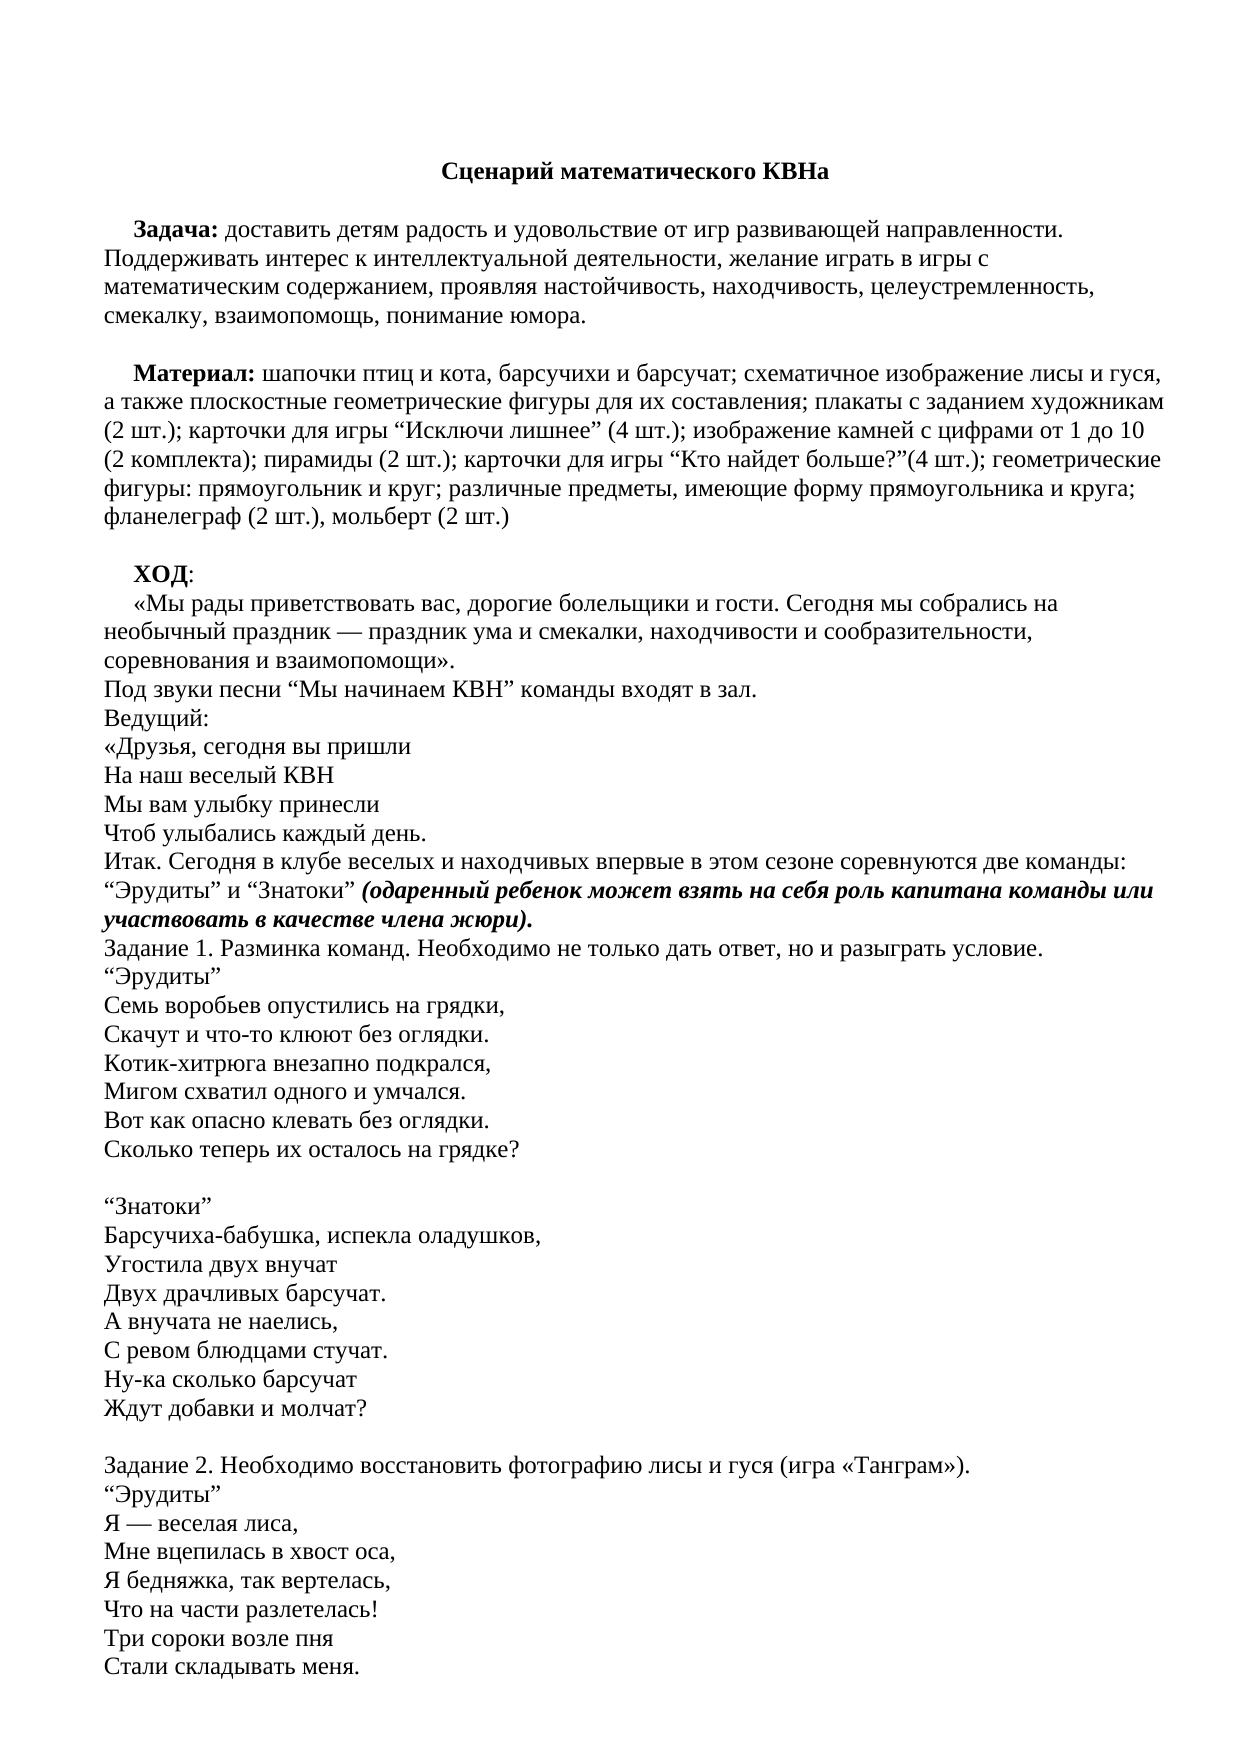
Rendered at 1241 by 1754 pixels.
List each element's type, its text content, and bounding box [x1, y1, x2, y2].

text “Знатоки” [103, 1191, 1167, 1220]
text Скачут и что-то клюют без оглядки. [103, 1019, 1167, 1048]
text Котик-хитрюга внезапно подкрался, [103, 1048, 1167, 1076]
text Мы вам улыбку принесли [103, 789, 1167, 818]
text Ждут добавки и молчат? [103, 1393, 1167, 1421]
text ХОД: [103, 559, 1167, 588]
text На наш веселый КВН [103, 760, 1167, 789]
text Что на части разлетелась! [103, 1594, 1167, 1623]
text Двух драчливых барсучат. [103, 1278, 1167, 1306]
text Ну-ка сколько барсучат [103, 1364, 1167, 1393]
text Материал: шапочки птиц и кота, барсучихи и барсучат; схематичное изображение лисы и гуся, а также плоскостные геометрические фигуры для их составления; плакаты с заданием художникам (2 шт.); карточки для игры “Исключи лишнее” (4 шт.); изображение камней с цифрами от 1 до 10 (2 комплекта); пирамиды (2 шт.); карточки для игры “Кто найдет больше?”(4 шт.); геометрические фигуры: прямоугольник и круг; различные предметы, имеющие форму прямоугольника и круга; фланелеграф (2 шт.), мольберт (2 шт.) [103, 358, 1167, 530]
text Задача: доставить детям радость и удовольствие от игр развивающей направленности. Поддерживать интерес к интеллектуальной деятельности, желание играть в игры с математическим содержанием, проявляя настойчивость, находчивость, целеустремленность, смекалку, взаимопомощь, понимание юмора. [103, 214, 1167, 329]
text «Мы рады приветствовать вас, дорогие болельщики и гости. Сегодня мы собрались на необычный праздник — праздник ума и смекалки, находчивости и сообразительности, соревнования и взаимопомощи». [103, 588, 1167, 674]
text Стали складывать меня. [103, 1651, 1167, 1680]
text Итак. Сегодня в клубе веселых и находчивых впервые в этом сезоне соревнуются две команды: “Эрудиты” и “Знатоки” (одаренный ребенок может взять на себя роль капитана команды или участвовать в качестве члена жюри). [103, 846, 1167, 933]
text Задание 1. Разминка команд. Необходимо не только дать ответ, но и разыграть условие. [103, 933, 1167, 961]
text Чтоб улыбались каждый день. [103, 818, 1167, 846]
text “Эрудиты” [103, 961, 1167, 990]
text Вот как опасно клевать без оглядки. [103, 1105, 1167, 1134]
text Мигом схватил одного и умчался. [103, 1076, 1167, 1105]
text Три сороки возле пня [103, 1623, 1167, 1651]
text С ревом блюдцами стучат. [103, 1335, 1167, 1364]
text «Друзья, сегодня вы пришли [103, 731, 1167, 760]
text А внучата не наелись, [103, 1306, 1167, 1335]
text Я бедняжка, так вертелась, [103, 1565, 1167, 1594]
text Мне вцепилась в хвост оса, [103, 1536, 1167, 1565]
text Угостила двух внучат [103, 1249, 1167, 1278]
text Под звуки песни “Мы начинаем КВН” команды входят в зал. [103, 674, 1167, 703]
text Я — веселая лиса, [103, 1508, 1167, 1536]
text Ведущий: [103, 703, 1167, 731]
text Задание 2. Необходимо восстановить фотографию лисы и гуся (игра «Танграм»). [103, 1450, 1167, 1479]
text “Эрудиты” [103, 1479, 1167, 1508]
text Сценарий математического КВНа [103, 156, 1167, 185]
text Семь воробьев опустились на грядки, [103, 990, 1167, 1019]
text Сколько теперь их осталось на грядке? [103, 1134, 1167, 1163]
text Барсучиха-бабушка, испекла оладушков, [103, 1220, 1167, 1249]
